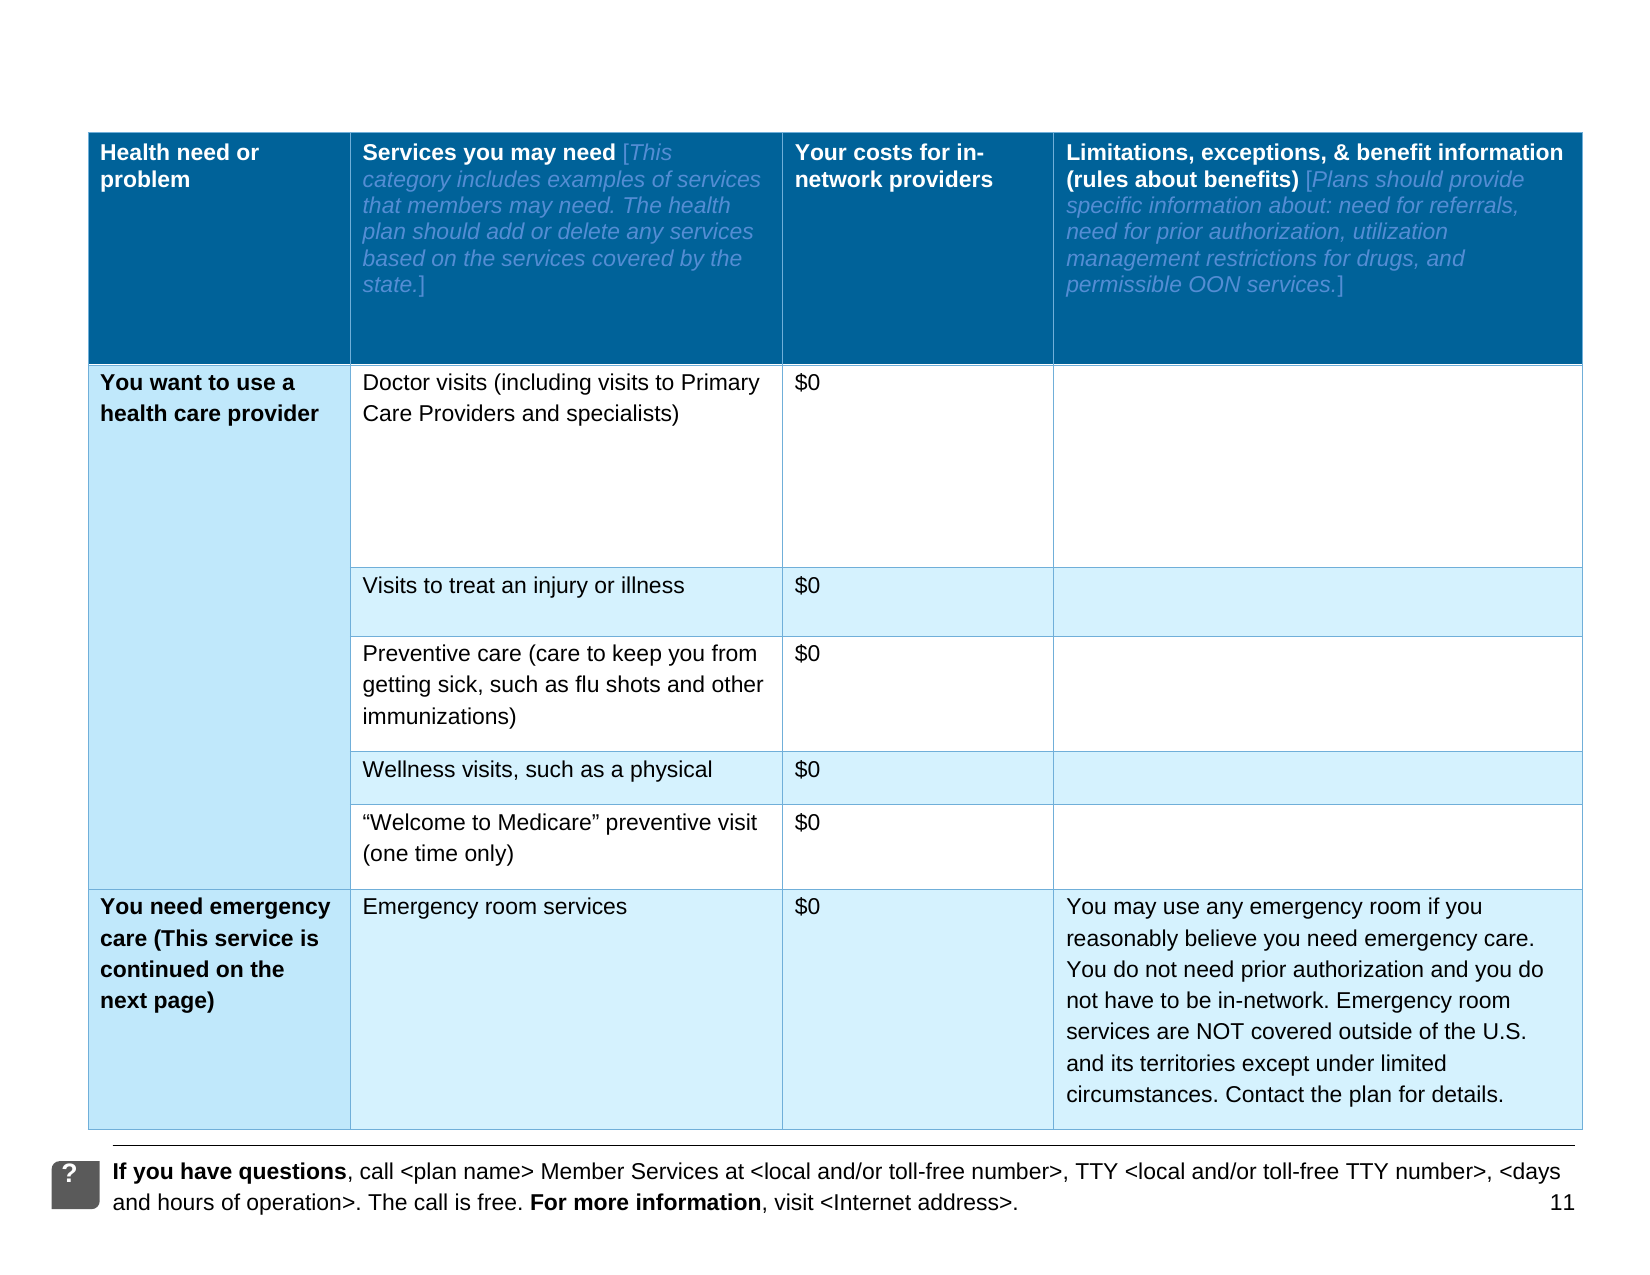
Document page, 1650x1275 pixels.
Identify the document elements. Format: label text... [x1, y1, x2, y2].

table_cell $0 [783, 366, 1053, 567]
table_cell “Welcome to Medicare” preventive visit (one time only) [351, 805, 782, 889]
table_cell Visits to treat an injury or illness [351, 568, 782, 636]
table_cell You want to use a health care provider [89, 366, 350, 889]
table_cell Wellness visits, such as a physical [351, 752, 782, 804]
table_cell You may use any emergency room if you reasonably believe you need emergency care. You do not need prior authorization and you do not have to be in-network. Emergency room services are NOT covered outside of the U.S. and its territories except under limited circumstances. Contact the plan for details. [1054, 890, 1582, 1129]
table_cell Preventive care (care to keep you from getting sick, such as flu shots and other immunizations) [351, 637, 782, 751]
table_cell Doctor visits (including visits to Primary Care Providers and specialists) [351, 366, 782, 567]
table_cell Emergency room services [351, 890, 782, 1129]
table_cell [1054, 752, 1582, 804]
table_header Services you may need [This category includes examples of services that members may need. The health plan should add or delete any services based on the services covered by the state.] [351, 133, 782, 364]
table_cell [1054, 805, 1582, 889]
table_cell $0 [783, 805, 1053, 889]
table_cell $0 [783, 890, 1053, 1129]
table_cell You need emergency care (This service is continued on the next page) [89, 890, 350, 1129]
table_cell $0 [783, 568, 1053, 636]
table_cell [1054, 568, 1582, 636]
table_cell $0 [783, 637, 1053, 751]
table_header Limitations, exceptions, & benefit information (rules about benefits) [Plans should provide specific information about: need for referrals, need for prior authorization, utilization management restrictions for drugs, and permissible OON services.] [1054, 133, 1582, 364]
table_cell [1054, 366, 1582, 567]
table_cell [1054, 637, 1582, 751]
table_header Health need or problem [89, 133, 350, 364]
table_cell $0 [783, 752, 1053, 804]
table_header Your costs for in-network providers [783, 133, 1053, 364]
